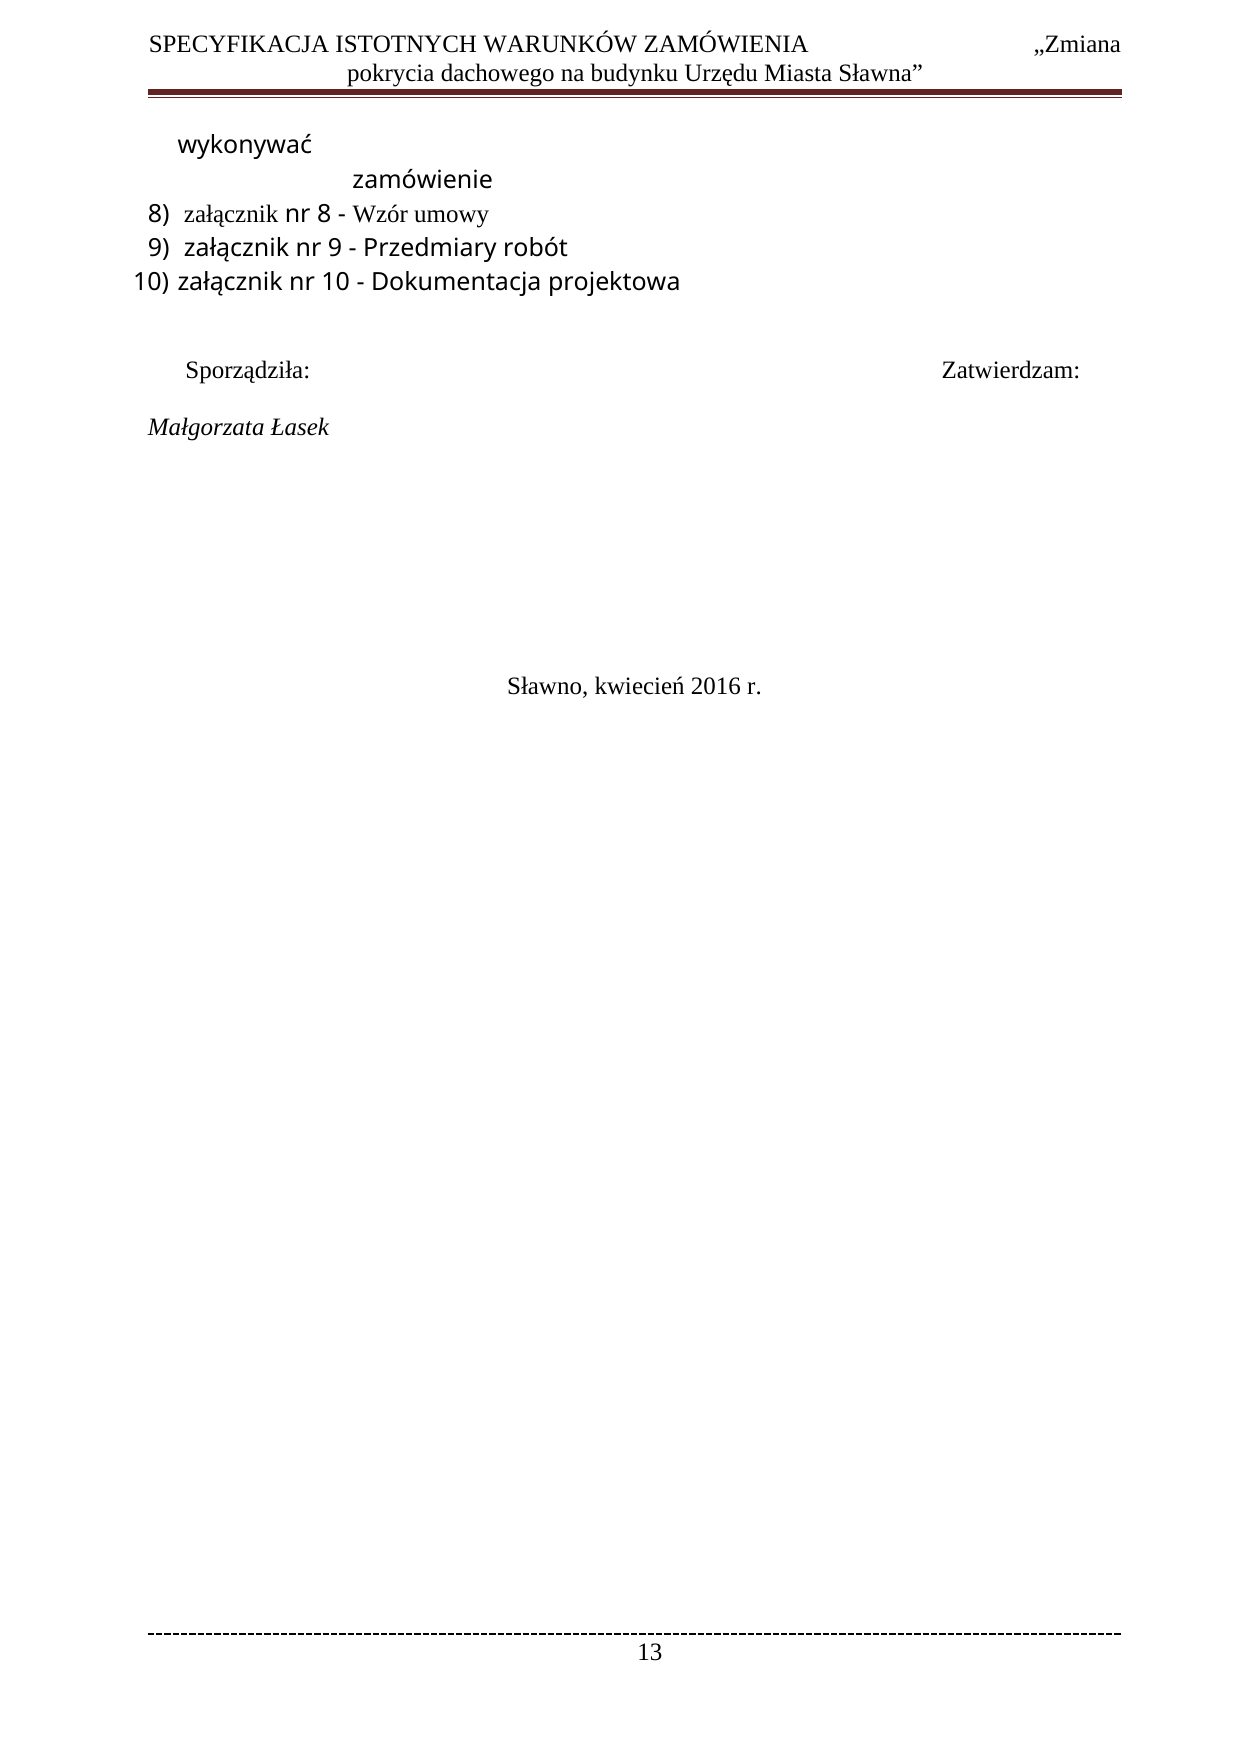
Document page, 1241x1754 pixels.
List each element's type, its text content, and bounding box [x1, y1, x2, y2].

list załącznik nr 8 - Wzór umowy [148, 195, 1121, 229]
list załącznik nr 7 - Oświadczenie o wymaganych uprawnieniach osób, które będą wykonywać [148, 127, 1121, 161]
text Małgorzata Łasek [148, 412, 1121, 441]
list załącznik nr 9 - Przedmiary robót [148, 229, 1121, 263]
text zamówienie [177, 161, 1121, 195]
text Sporządziła: Zatwierdzam: [148, 355, 1121, 384]
list załącznik nr 10 - Dokumentacja projektowa [133, 263, 1121, 297]
text Sławno, kwiecień 2016 r. [148, 671, 1121, 700]
